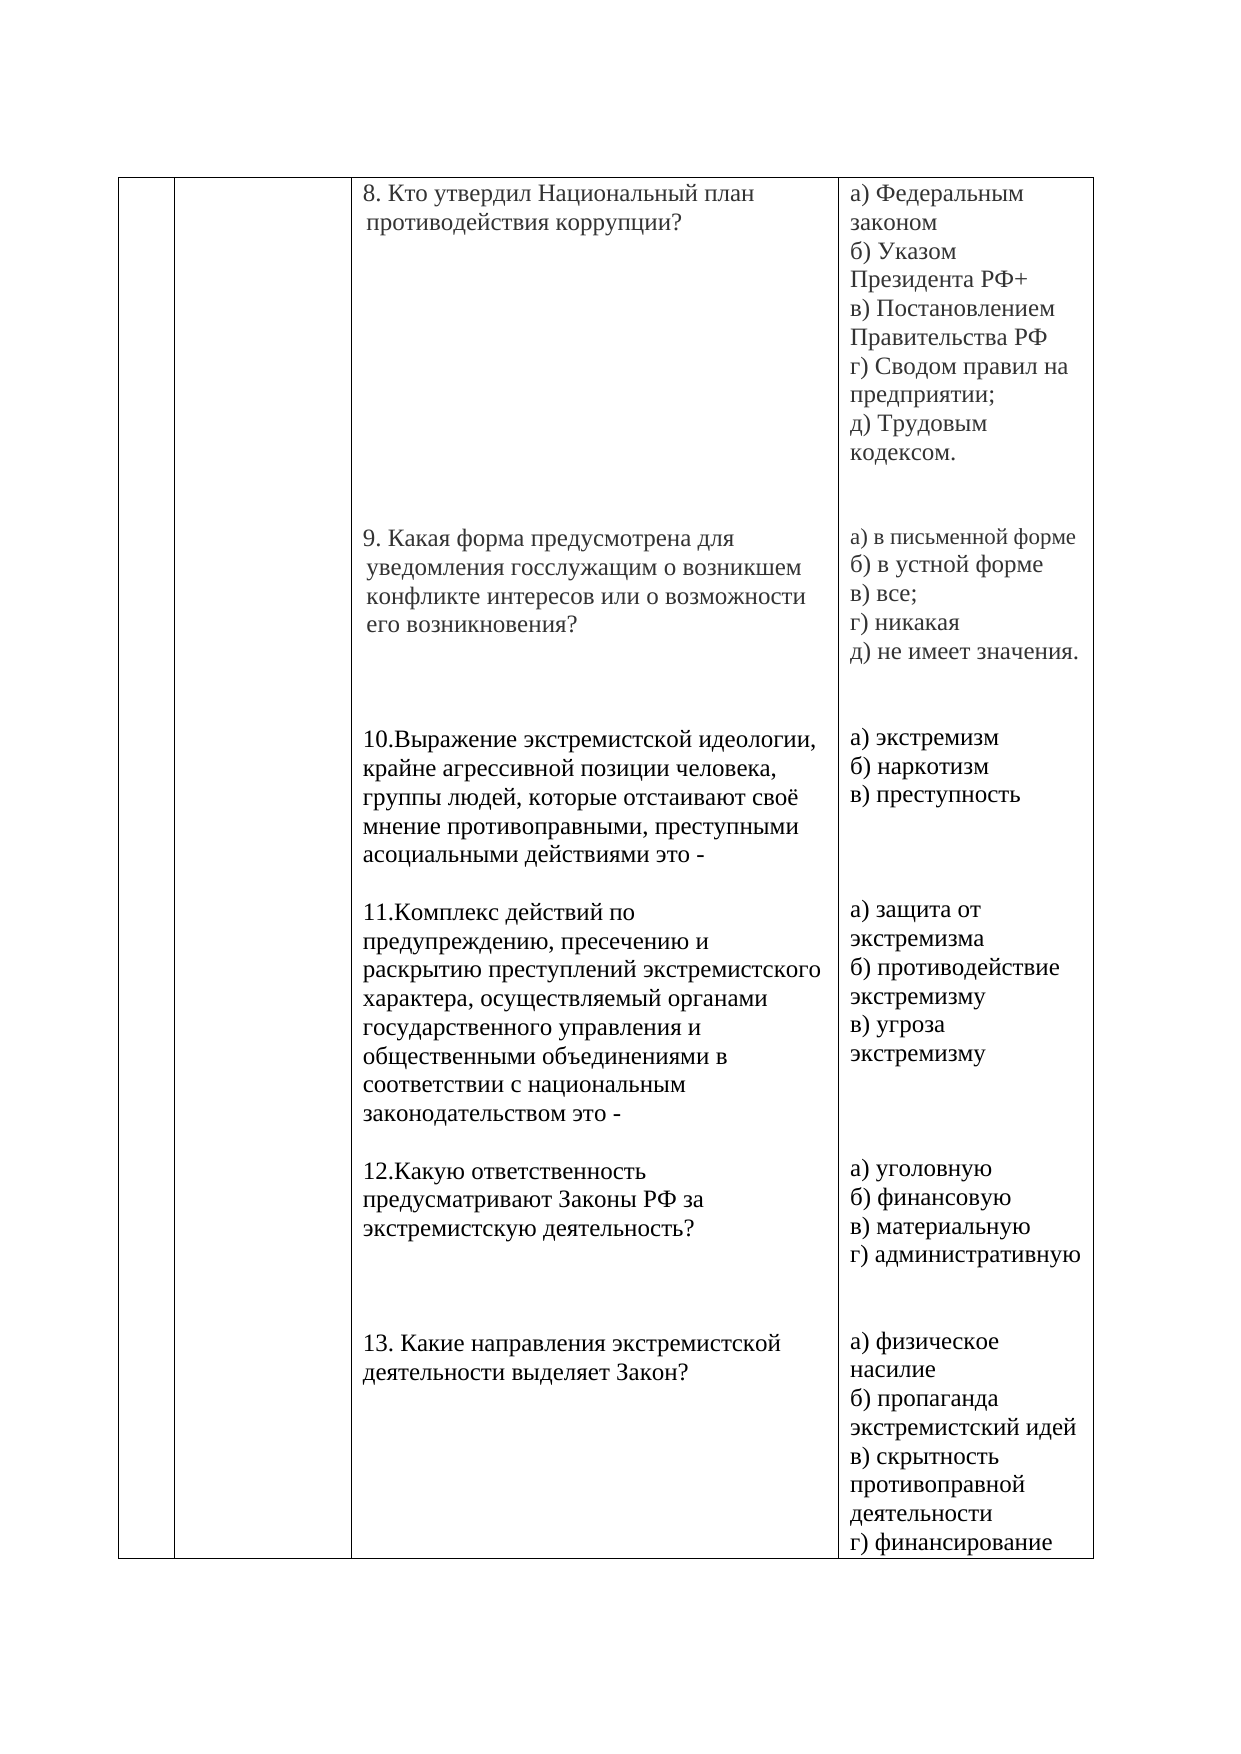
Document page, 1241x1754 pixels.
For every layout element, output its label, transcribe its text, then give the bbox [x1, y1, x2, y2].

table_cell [839, 178, 1093, 1558]
table_cell 2 [119, 178, 174, 1558]
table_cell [352, 178, 838, 1558]
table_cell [175, 178, 351, 1558]
